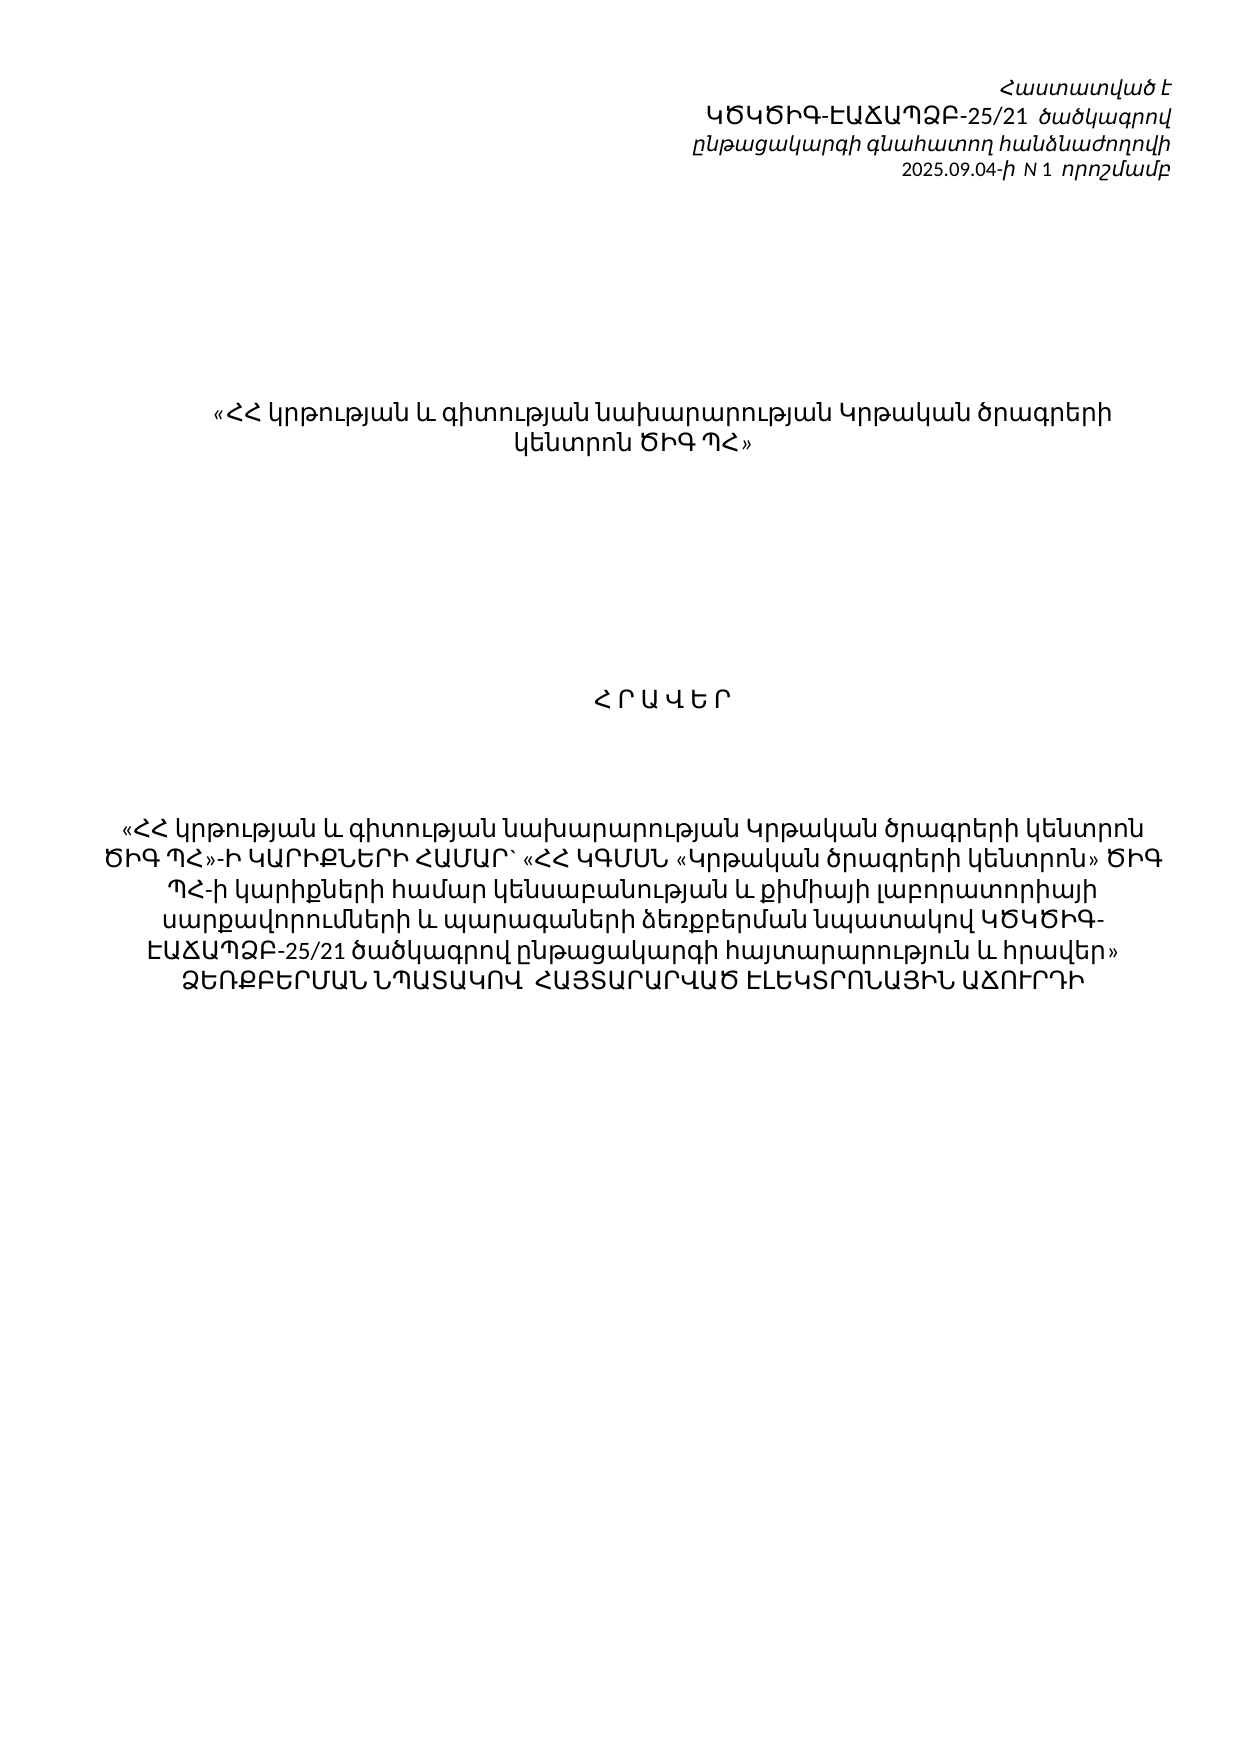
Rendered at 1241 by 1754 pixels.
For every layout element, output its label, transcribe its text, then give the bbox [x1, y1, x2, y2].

text ընթացակարգի գնահատող հանձնաժողովի [94, 131, 1171, 156]
text « ՀՀ կրթության և գիտության նախարարության Կրթական ծրագրերի կենտրոն ԾԻԳ ՊՀ» [94, 397, 1172, 458]
text Հ Ր Ա Վ Ե Ր [94, 684, 1172, 714]
text «ՀՀ կրթության և գիտության նախարարության Կրթական ծրագրերի կենտրոն ԾԻԳ ՊՀ»-Ի ԿԱՐԻՔՆԵՐԻ ՀԱՄԱՐ` «ՀՀ ԿԳՄՍՆ «Կրթական ծրագրերի կենտրոն» ԾԻԳ ՊՀ-ի կարիքների համար կենսաբանության և քիմիայի լաբորատորիայի սարքավորումների և պարագաների ձեռքբերման նպատակով ԿԾԿԾԻԳ-ԷԱՃԱՊՁԲ-25/21 ծածկագրով ընթացակարգի հայտարարություն և հրավեր» ՁԵՌՔԲԵՐՄԱՆ ՆՊԱՏԱԿՈՎ ՀԱՅՏԱՐԱՐՎԱԾ ԷԼԵԿՏՐՈՆԱՅԻՆ ԱՃՈՒՐԴԻ [94, 813, 1172, 996]
text 2025.09.04 -ի N 1 որոշմամբ [94, 156, 1171, 182]
text ԿԾԿԾԻԳ-ԷԱՃԱՊՁԲ-25/21 ծածկագրով [94, 100, 1171, 131]
text Հաստատված է [94, 75, 1171, 100]
